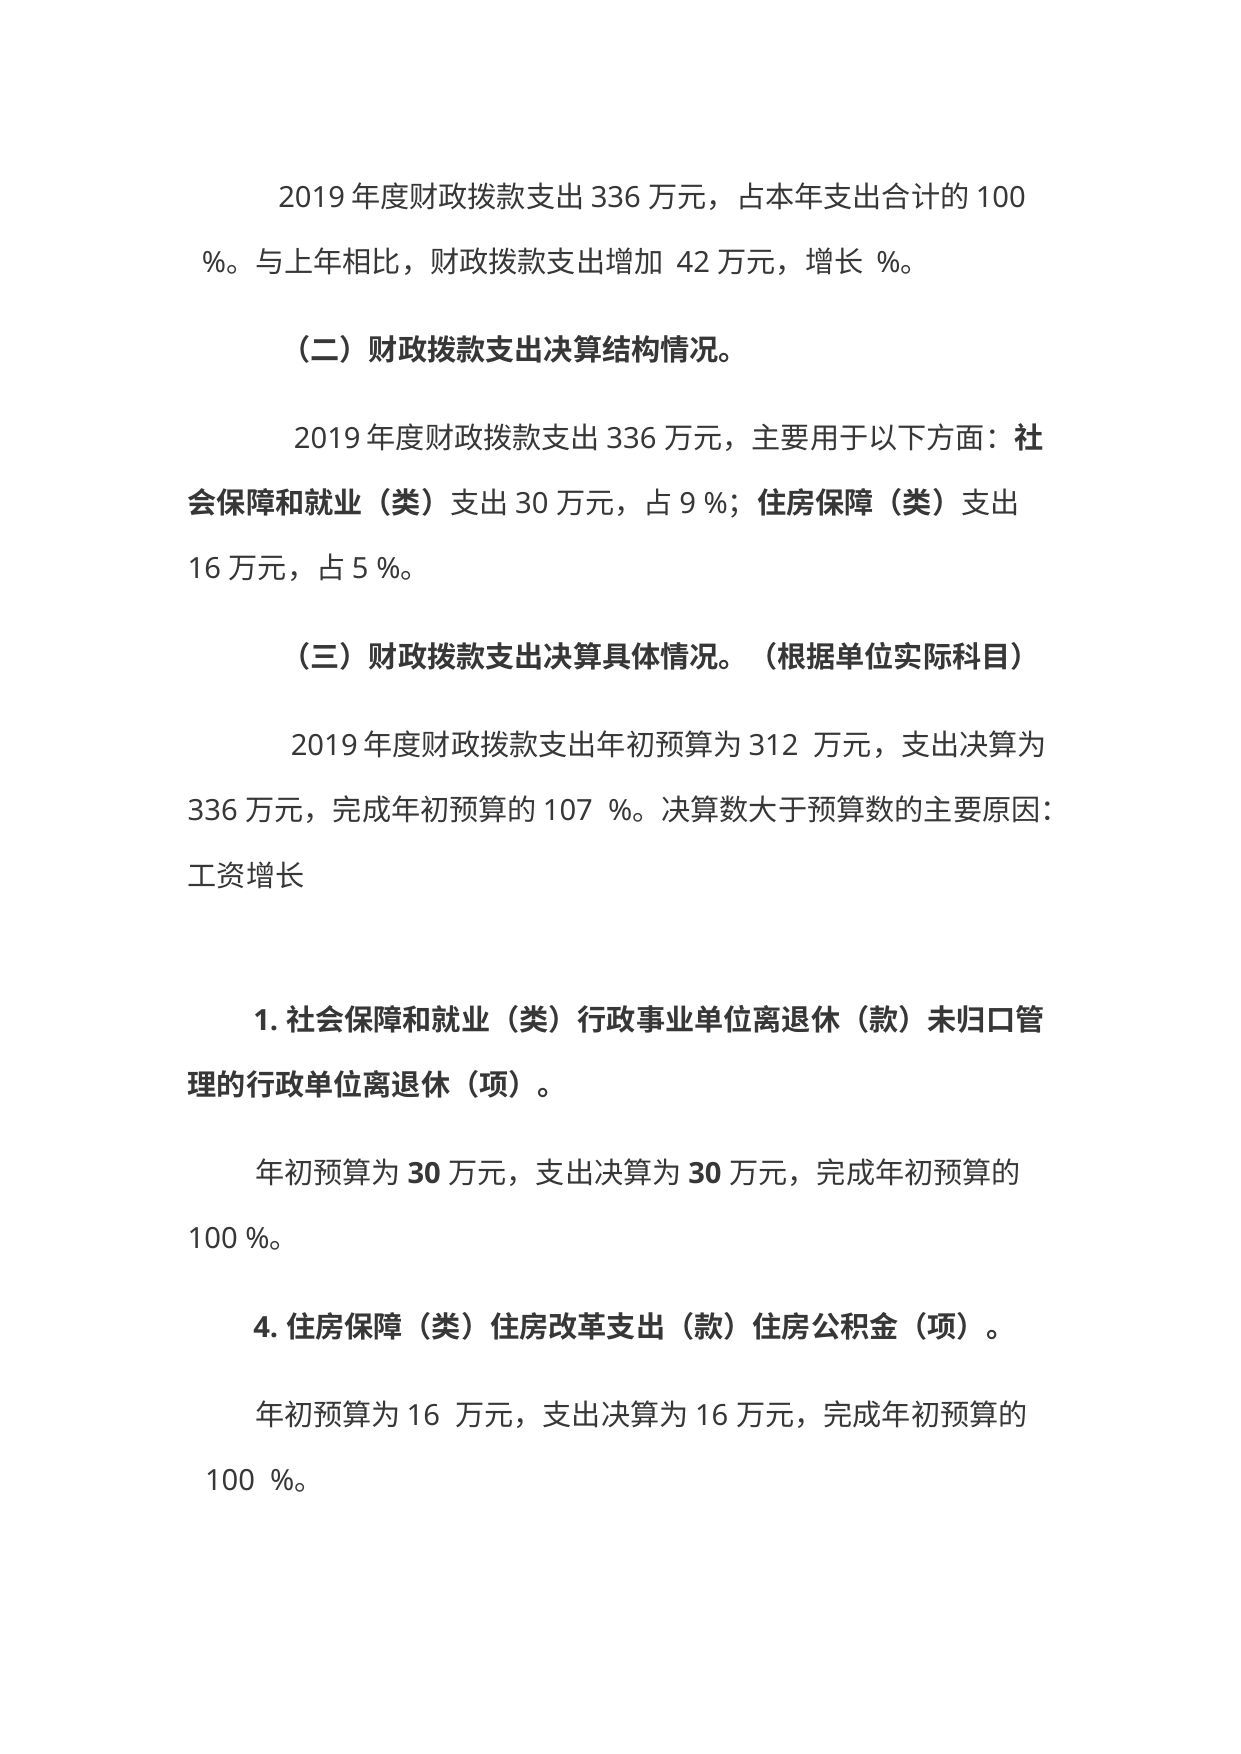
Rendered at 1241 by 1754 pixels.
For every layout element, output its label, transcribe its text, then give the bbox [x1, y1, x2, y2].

text （二）财政拨款支出决算结构情况。 [281, 315, 1053, 380]
text 年初预算为 30 万元，支出决算为 30 万元，完成年初预算的 100 %。 [187, 1138, 1053, 1268]
text 2019年度财政拨款支出 336 万元，主要用于以下方面：社会保障和就业（类）支出 30 万元，占 9 %；住房保障（类）支出 16 万元，占 5 %。 [187, 404, 1053, 599]
text （三）财政拨款支出决算具体情况。（根据单位实际科目） [281, 622, 1053, 687]
text 1. 社会保障和就业（类）行政事业单位离退休（款）未归口管理的行政单位离退休（项）。 [187, 985, 1053, 1115]
text 2019年度财政拨款支出 336 万元，占本年支出合计的 100 %。与上年相比，财政拨款支出增加 42 万元，增长 %。 [202, 162, 1053, 292]
text 2019年度财政拨款支出年初预算为312 万元，支出决算为 336 万元，完成年初预算的107 %。决算数大于预算数的主要原因：工资增长 [187, 711, 1053, 906]
text 4. 住房保障（类）住房改革支出（款）住房公积金（项）。 [187, 1292, 1053, 1357]
text 年初预算为16 万元，支出决算为 16 万元，完成年初预算的 100 %。 [205, 1380, 1053, 1510]
